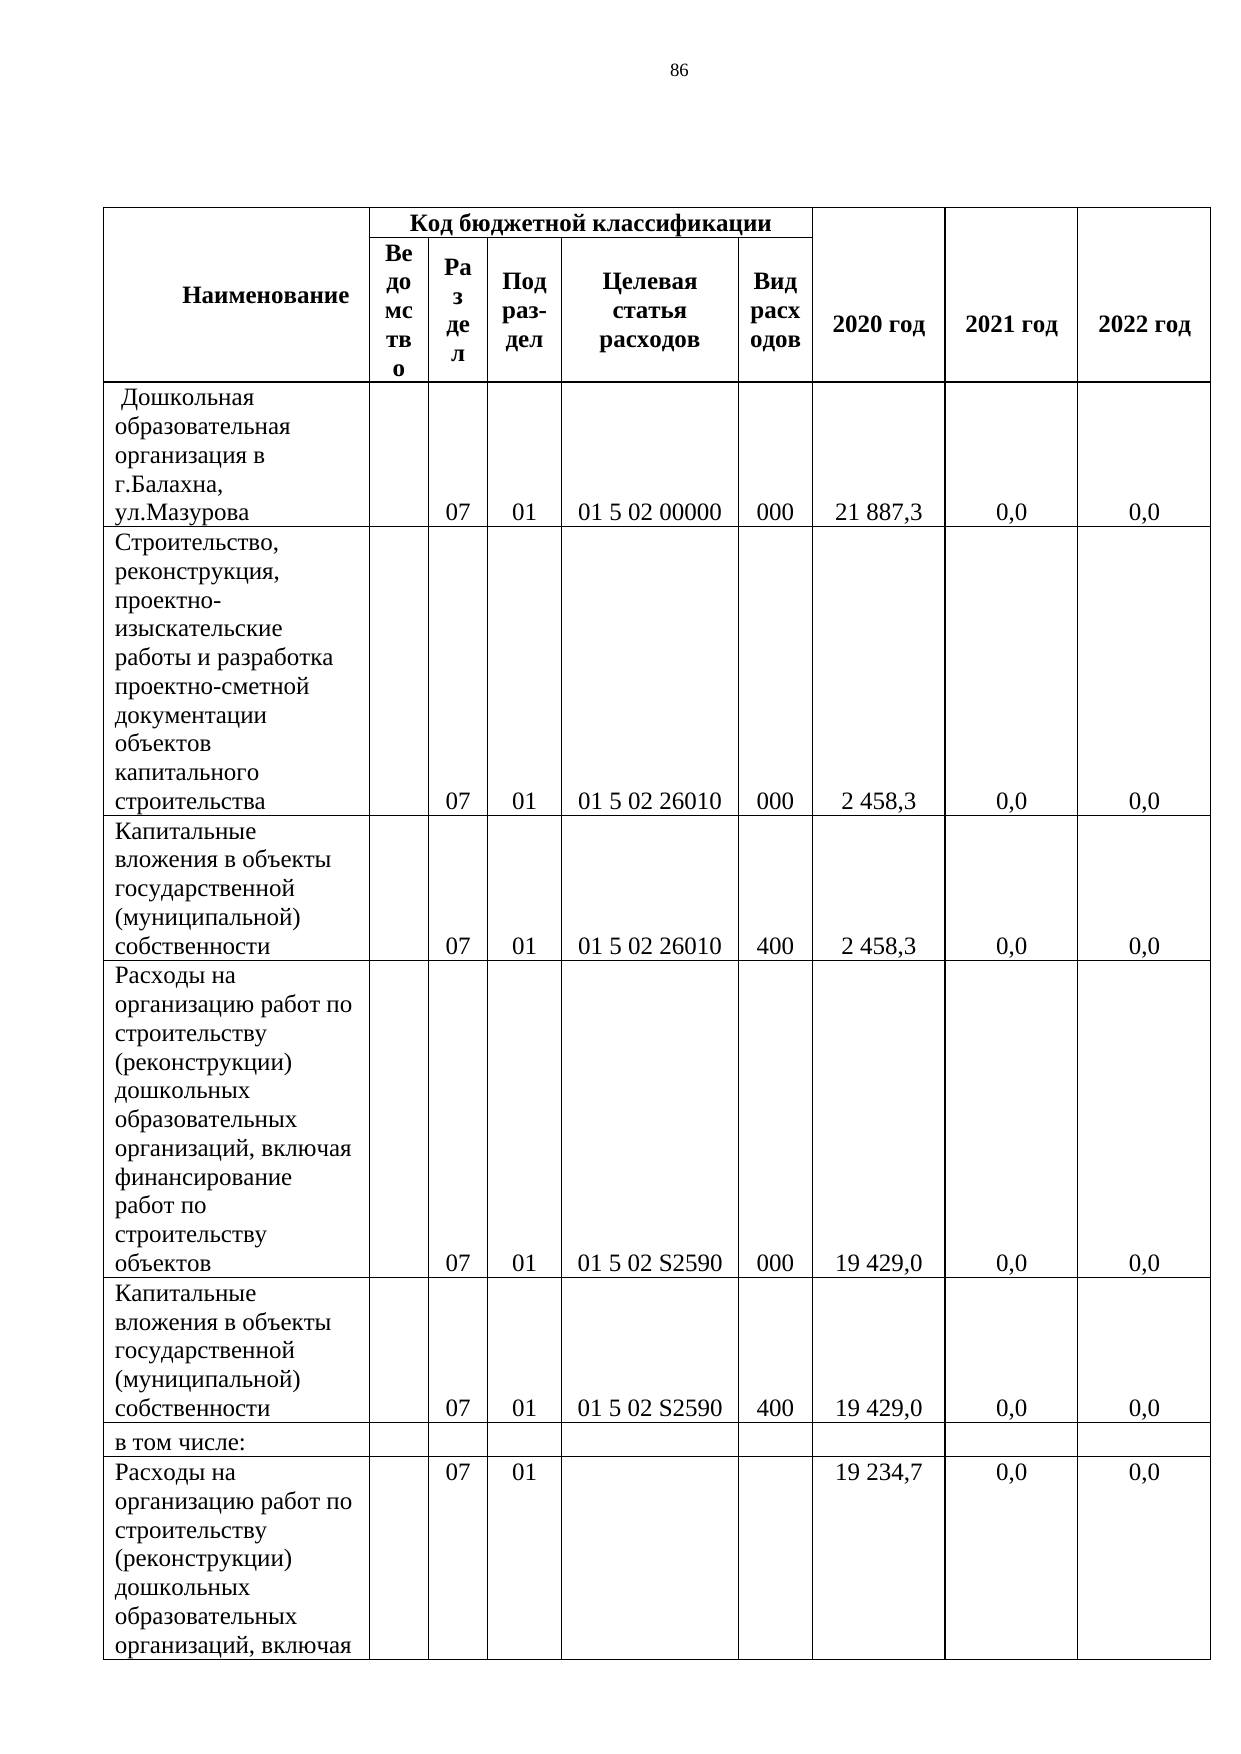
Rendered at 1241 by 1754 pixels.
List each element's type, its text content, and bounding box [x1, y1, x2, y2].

table_header 2022 год [1078, 208, 1210, 381]
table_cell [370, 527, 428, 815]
table_cell Ведомство [370, 238, 428, 381]
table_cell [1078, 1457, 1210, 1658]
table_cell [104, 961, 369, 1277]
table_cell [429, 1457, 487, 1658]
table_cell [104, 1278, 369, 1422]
table_cell Раз дел [429, 238, 487, 381]
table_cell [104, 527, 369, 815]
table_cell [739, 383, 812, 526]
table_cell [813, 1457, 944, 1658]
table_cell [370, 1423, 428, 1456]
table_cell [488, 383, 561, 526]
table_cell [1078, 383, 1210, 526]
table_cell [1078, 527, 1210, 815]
table_header 2020 год [813, 208, 944, 381]
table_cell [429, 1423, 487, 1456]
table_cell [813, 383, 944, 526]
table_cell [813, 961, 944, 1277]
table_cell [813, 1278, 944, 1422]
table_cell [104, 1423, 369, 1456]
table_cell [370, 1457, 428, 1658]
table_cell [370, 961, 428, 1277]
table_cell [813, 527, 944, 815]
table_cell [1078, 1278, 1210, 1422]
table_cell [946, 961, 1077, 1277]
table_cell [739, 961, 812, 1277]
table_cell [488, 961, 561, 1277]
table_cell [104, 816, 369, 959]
table_cell Целевая статья расходов [562, 238, 738, 381]
table_header Наименование [104, 208, 369, 381]
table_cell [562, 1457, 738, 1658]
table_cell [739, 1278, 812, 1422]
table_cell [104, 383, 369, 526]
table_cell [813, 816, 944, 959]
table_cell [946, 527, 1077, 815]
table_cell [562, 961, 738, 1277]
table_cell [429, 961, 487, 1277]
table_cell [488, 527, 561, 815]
table_header 2021 год [946, 208, 1077, 381]
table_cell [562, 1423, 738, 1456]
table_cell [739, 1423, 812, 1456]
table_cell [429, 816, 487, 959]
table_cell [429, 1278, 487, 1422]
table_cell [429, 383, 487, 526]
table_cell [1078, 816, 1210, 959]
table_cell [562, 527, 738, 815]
table_cell Вид расходов [739, 238, 812, 381]
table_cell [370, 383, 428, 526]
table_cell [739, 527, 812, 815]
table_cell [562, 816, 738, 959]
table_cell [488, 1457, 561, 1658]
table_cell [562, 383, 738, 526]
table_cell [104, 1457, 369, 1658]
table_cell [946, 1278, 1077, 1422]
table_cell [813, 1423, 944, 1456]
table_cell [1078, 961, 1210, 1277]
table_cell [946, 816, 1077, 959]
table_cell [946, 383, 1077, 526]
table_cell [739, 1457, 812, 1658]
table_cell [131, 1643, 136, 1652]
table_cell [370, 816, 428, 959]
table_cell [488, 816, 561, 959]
table_cell Подраз-дел [488, 238, 561, 381]
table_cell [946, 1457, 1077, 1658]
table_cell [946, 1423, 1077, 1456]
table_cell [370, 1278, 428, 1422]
table_header Код бюджетной классификации [370, 208, 812, 237]
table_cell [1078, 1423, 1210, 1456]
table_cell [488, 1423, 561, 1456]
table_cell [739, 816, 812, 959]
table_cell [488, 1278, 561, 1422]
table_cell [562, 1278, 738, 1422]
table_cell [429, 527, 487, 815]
